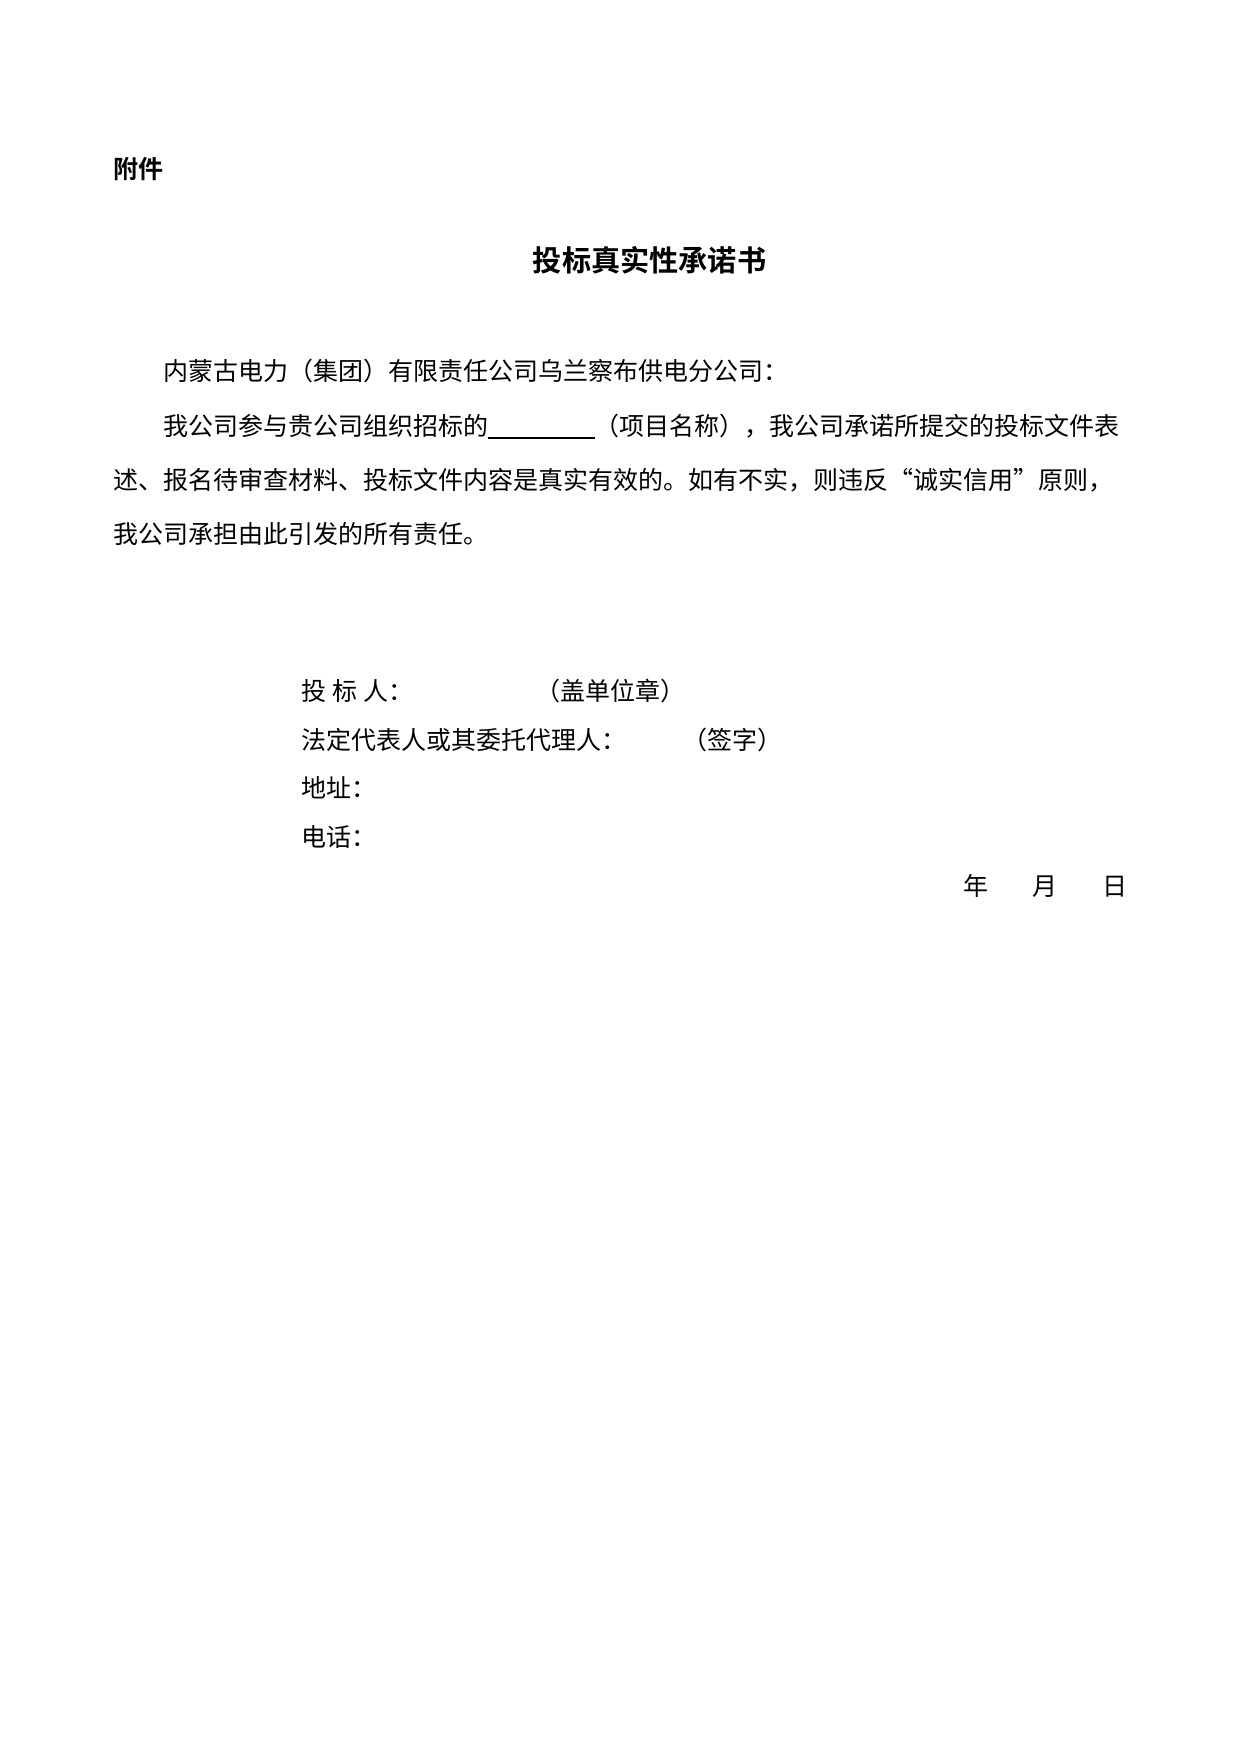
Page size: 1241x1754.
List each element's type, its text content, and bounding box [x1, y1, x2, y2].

text 内蒙古电力（集团）有限责任公司乌兰察布供电分公司： [113, 352, 1127, 388]
table_header 投 标 人： （盖单位章） [102, 671, 1127, 720]
table_cell 年 月 日 [102, 866, 1127, 915]
table_cell 法定代表人或其委托代理人： （签字） [102, 720, 1127, 769]
table_cell 地址： [102, 769, 1127, 818]
text 附件 [113, 150, 1127, 186]
table_cell 电话： [102, 818, 1127, 866]
text 我公司参与贵公司组织招标的 （项目名称），我公司承诺所提交的投标文件表述、报名待审查材料、投标文件内容是真实有效的。如有不实，则违反“诚实信用”原则，我公司承担由此引发的所有责任。 [113, 406, 1127, 551]
text 投标真实性承诺书 [113, 237, 1127, 279]
